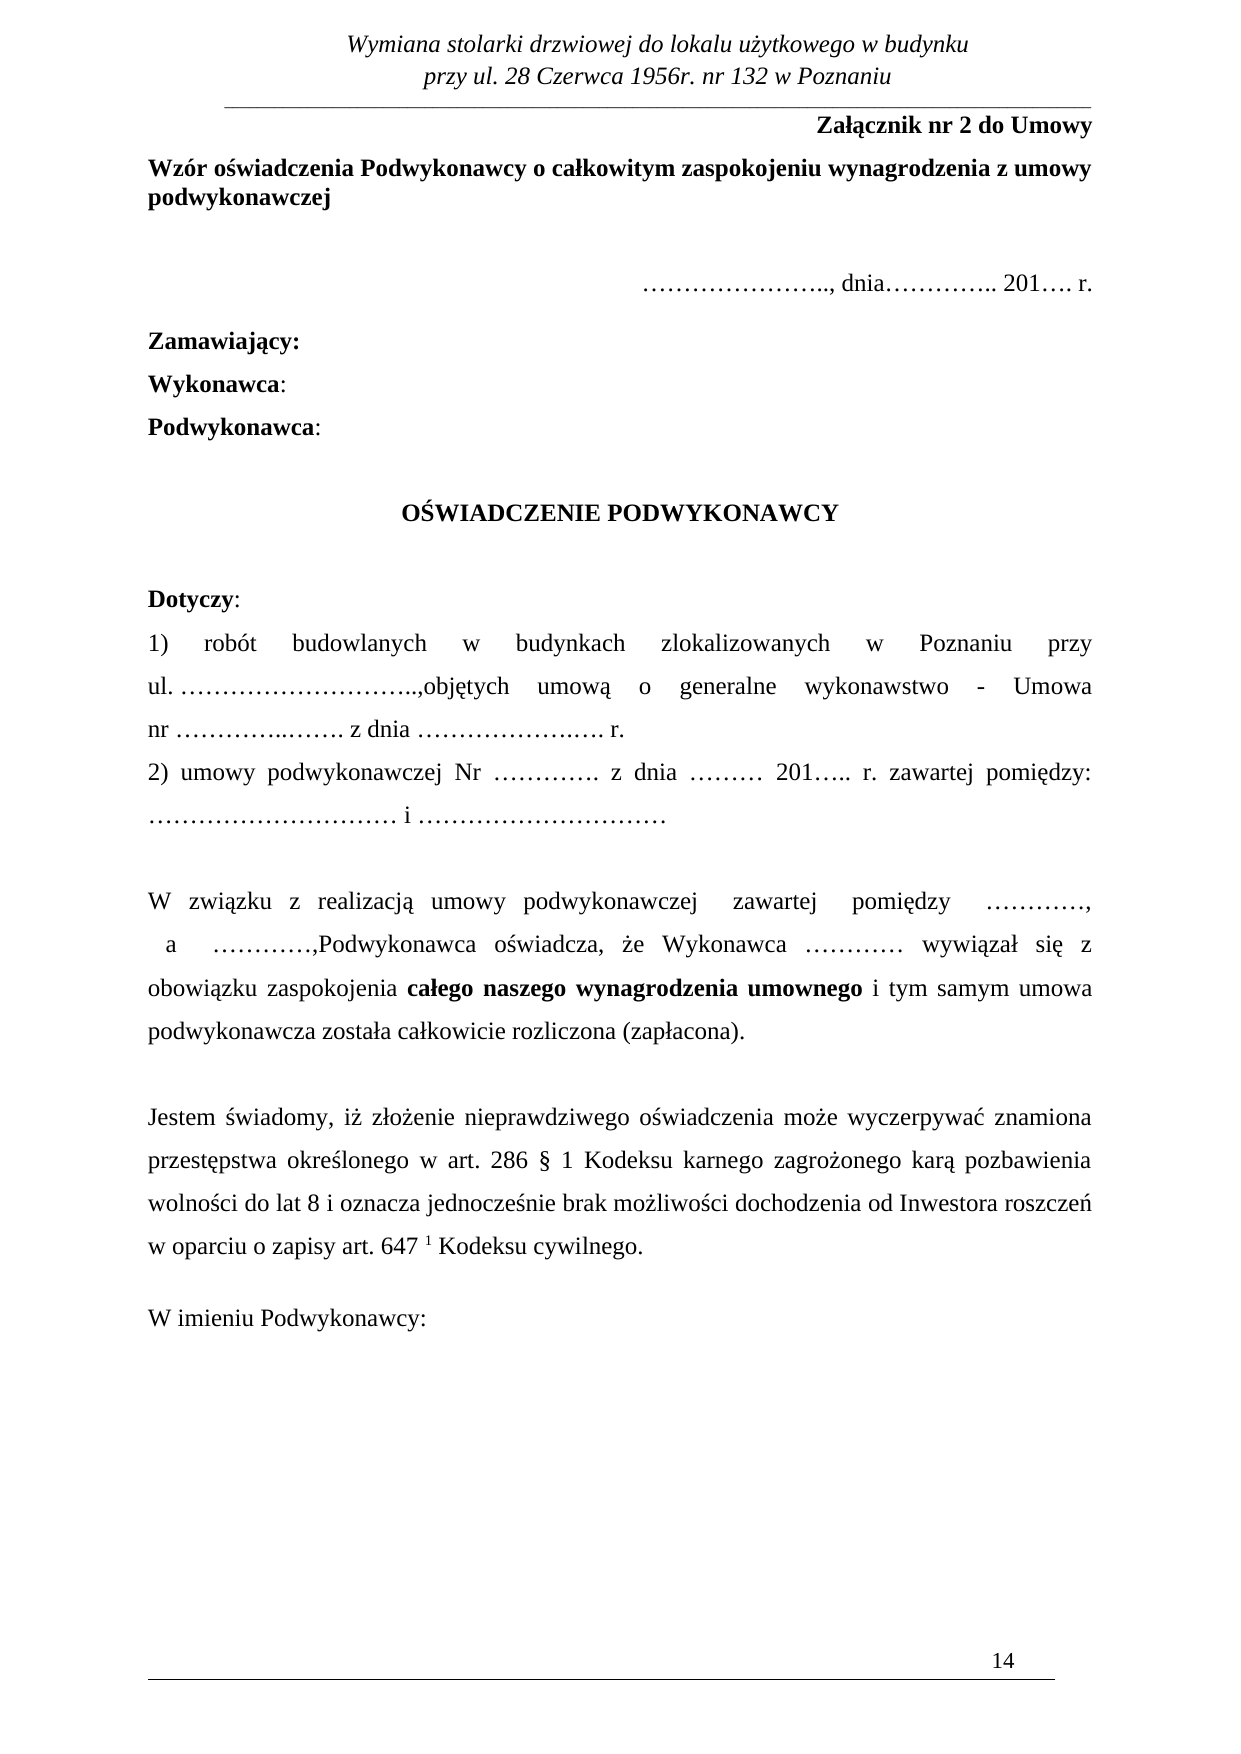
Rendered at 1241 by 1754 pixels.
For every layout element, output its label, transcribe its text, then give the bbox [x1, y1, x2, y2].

text W związku z realizacją umowy podwykonawczej zawartej pomiędzy …………, a …………,Podwykonawca oświadcza, że Wykonawca ………… wywiązał się z obowiązku zaspokojenia całego naszego wynagrodzenia umownego i tym samym umowa podwykonawcza została całkowicie rozliczona (zapłacona). [148, 886, 1093, 1044]
text 2) umowy podwykonawczej Nr …………. z dnia ……… 201….. r. zawartej pomiędzy: ………………………… i ………………………… [148, 757, 1093, 829]
text Dotyczy: [148, 584, 1093, 613]
text Jestem świadomy, iż złożenie nieprawdziwego oświadczenia może wyczerpywać znamiona przestępstwa określonego w art. 286 § 1 Kodeksu karnego zagrożonego karą pozbawienia wolności do lat 8 i oznacza jednocześnie brak możliwości dochodzenia od Inwestora roszczeń w oparciu o zapisy art. 647 1 Kodeksu cywilnego. [148, 1102, 1093, 1260]
text W imieniu Podwykonawcy: [148, 1303, 1093, 1332]
text 1) robót budowlanych w budynkach zlokalizowanych w Poznaniu przy ul. ………………………..,objętych umową o generalne wykonawstwo - Umowa nr …………..……. z dnia ……………….…. r. [148, 628, 1093, 743]
text Wykonawca: [148, 369, 1093, 398]
text Podwykonawca: [148, 412, 1093, 441]
text OŚWIADCZENIE PODWYKONAWCY [148, 498, 1093, 527]
text ………………….., dnia………….. 201…. r. [148, 268, 1093, 297]
text Wzór oświadczenia Podwykonawcy o całkowitym zaspokojeniu wynagrodzenia z umowy podwykonawczej [148, 153, 1093, 211]
text Załącznik nr 2 do Umowy [148, 110, 1093, 139]
text Zamawiający: [148, 326, 1093, 354]
